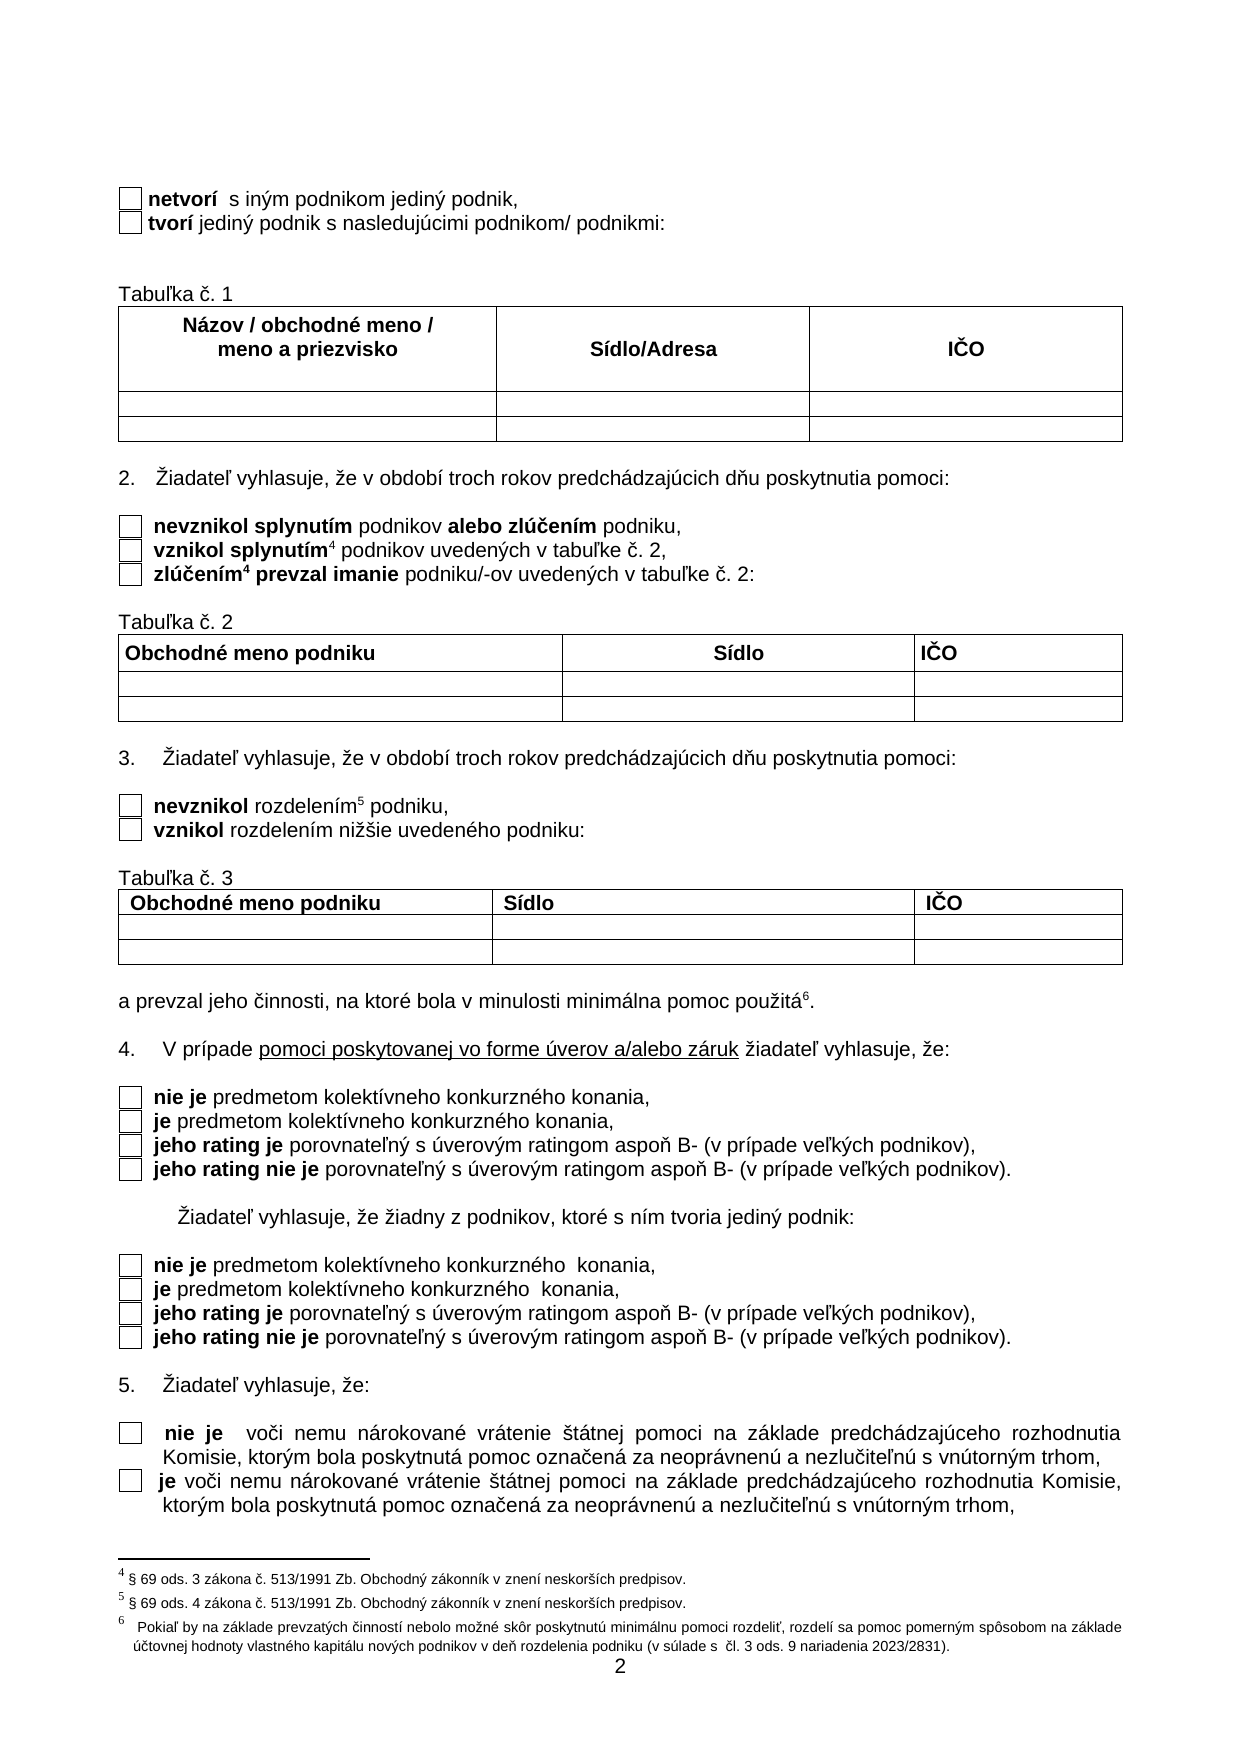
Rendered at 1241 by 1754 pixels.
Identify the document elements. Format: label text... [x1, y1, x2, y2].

text je predmetom kolektívneho konkurzného konania, [118, 1277, 1122, 1301]
text vznikol rozdelením nižšie uvedeného podniku: [118, 817, 1122, 841]
table_header Obchodné meno podniku [119, 635, 562, 671]
table_cell [119, 672, 562, 696]
table_cell [497, 392, 809, 416]
text netvorí s iným podnikom jediný podnik, [118, 186, 1122, 210]
table_header IČO [915, 635, 1122, 671]
text jeho rating nie je porovnateľný s úverovým ratingom aspoň B- (v prípade veľkých podnikov). [118, 1325, 1122, 1349]
text jeho rating nie je porovnateľný s úverovým ratingom aspoň B- (v prípade veľkých podnikov). [118, 1157, 1122, 1181]
table_cell [119, 392, 496, 416]
table_header Obchodné meno podniku [119, 890, 492, 914]
text Tabuľka č. 3 [118, 865, 1122, 889]
table_cell [493, 940, 914, 964]
text Žiadateľ vyhlasuje, že žiadny z podnikov, ktoré s ním tvoria jediný podnik: [118, 1205, 1122, 1229]
text nevznikol splynutím podnikov alebo zlúčením podniku, [118, 514, 1122, 538]
table_cell [915, 697, 1122, 721]
table_cell [915, 940, 1122, 964]
table_cell [915, 915, 1122, 939]
table_cell [119, 940, 492, 964]
table_cell [497, 417, 809, 441]
text nevznikol rozdelením podniku, [118, 793, 1122, 817]
table_cell [493, 915, 914, 939]
table_header IČO [915, 890, 1122, 914]
text nie je predmetom kolektívneho konkurzného konania, [118, 1085, 1122, 1109]
table_header Sídlo/Adresa [497, 307, 809, 391]
text jeho rating je porovnateľný s úverovým ratingom aspoň B- (v prípade veľkých podnikov), [118, 1301, 1122, 1325]
table_cell [119, 915, 492, 939]
table_header IČO [810, 307, 1122, 391]
table_cell [563, 672, 914, 696]
text nie je predmetom kolektívneho konkurzného konania, [118, 1253, 1122, 1277]
text jeho rating je porovnateľný s úverovým ratingom aspoň B- (v prípade veľkých podnikov), [118, 1133, 1122, 1157]
text je predmetom kolektívneho konkurzného konania, [118, 1109, 1122, 1133]
text je voči nemu nárokované vrátenie štátnej pomoci na základe predchádzajúceho rozhodnutia Komisie, ktorým bola poskytnutá pomoc označená za neoprávnenú a nezlučiteľnú s vnútorným trhom, [118, 1468, 1122, 1516]
table_header Názov / obchodné meno / meno a priezvisko [119, 307, 496, 391]
table_cell [810, 417, 1122, 441]
table_cell [563, 697, 914, 721]
list V prípade pomoci poskytovanej vo forme úverov a/alebo záruk žiadateľ vyhlasuje, že: [118, 1037, 1122, 1061]
table_cell [915, 672, 1122, 696]
text a prevzal jeho činnosti, na ktoré bola v minulosti minimálna pomoc použitá. [118, 989, 1122, 1013]
text tvorí jediný podnik s nasledujúcimi podnikom/ podnikmi: [118, 210, 1122, 234]
list Žiadateľ vyhlasuje, že: [118, 1373, 1122, 1397]
text zlúčením4 prevzal imanie podniku/-ov uvedených v tabuľke č. 2: [118, 562, 1122, 586]
table_cell [119, 697, 562, 721]
text Tabuľka č. 1 [118, 282, 1122, 306]
text vznikol splynutím podnikov uvedených v tabuľke č. 2, [118, 538, 1122, 562]
text nie je voči nemu nárokované vrátenie štátnej pomoci na základe predchádzajúceho rozhodnutia Komisie, ktorým bola poskytnutá pomoc označená za neoprávnenú a nezlučiteľnú s vnútorným trhom, [118, 1421, 1122, 1468]
table_cell [810, 392, 1122, 416]
table_header Sídlo [493, 890, 914, 914]
table_header Sídlo [563, 635, 914, 671]
table_cell [119, 417, 496, 441]
list Žiadateľ vyhlasuje, že v období troch rokov predchádzajúcich dňu poskytnutia pomoci: [118, 746, 1122, 769]
text Tabuľka č. 2 [118, 610, 1122, 634]
list Žiadateľ vyhlasuje, že v období troch rokov predchádzajúcich dňu poskytnutia pomoci: [118, 466, 1122, 490]
